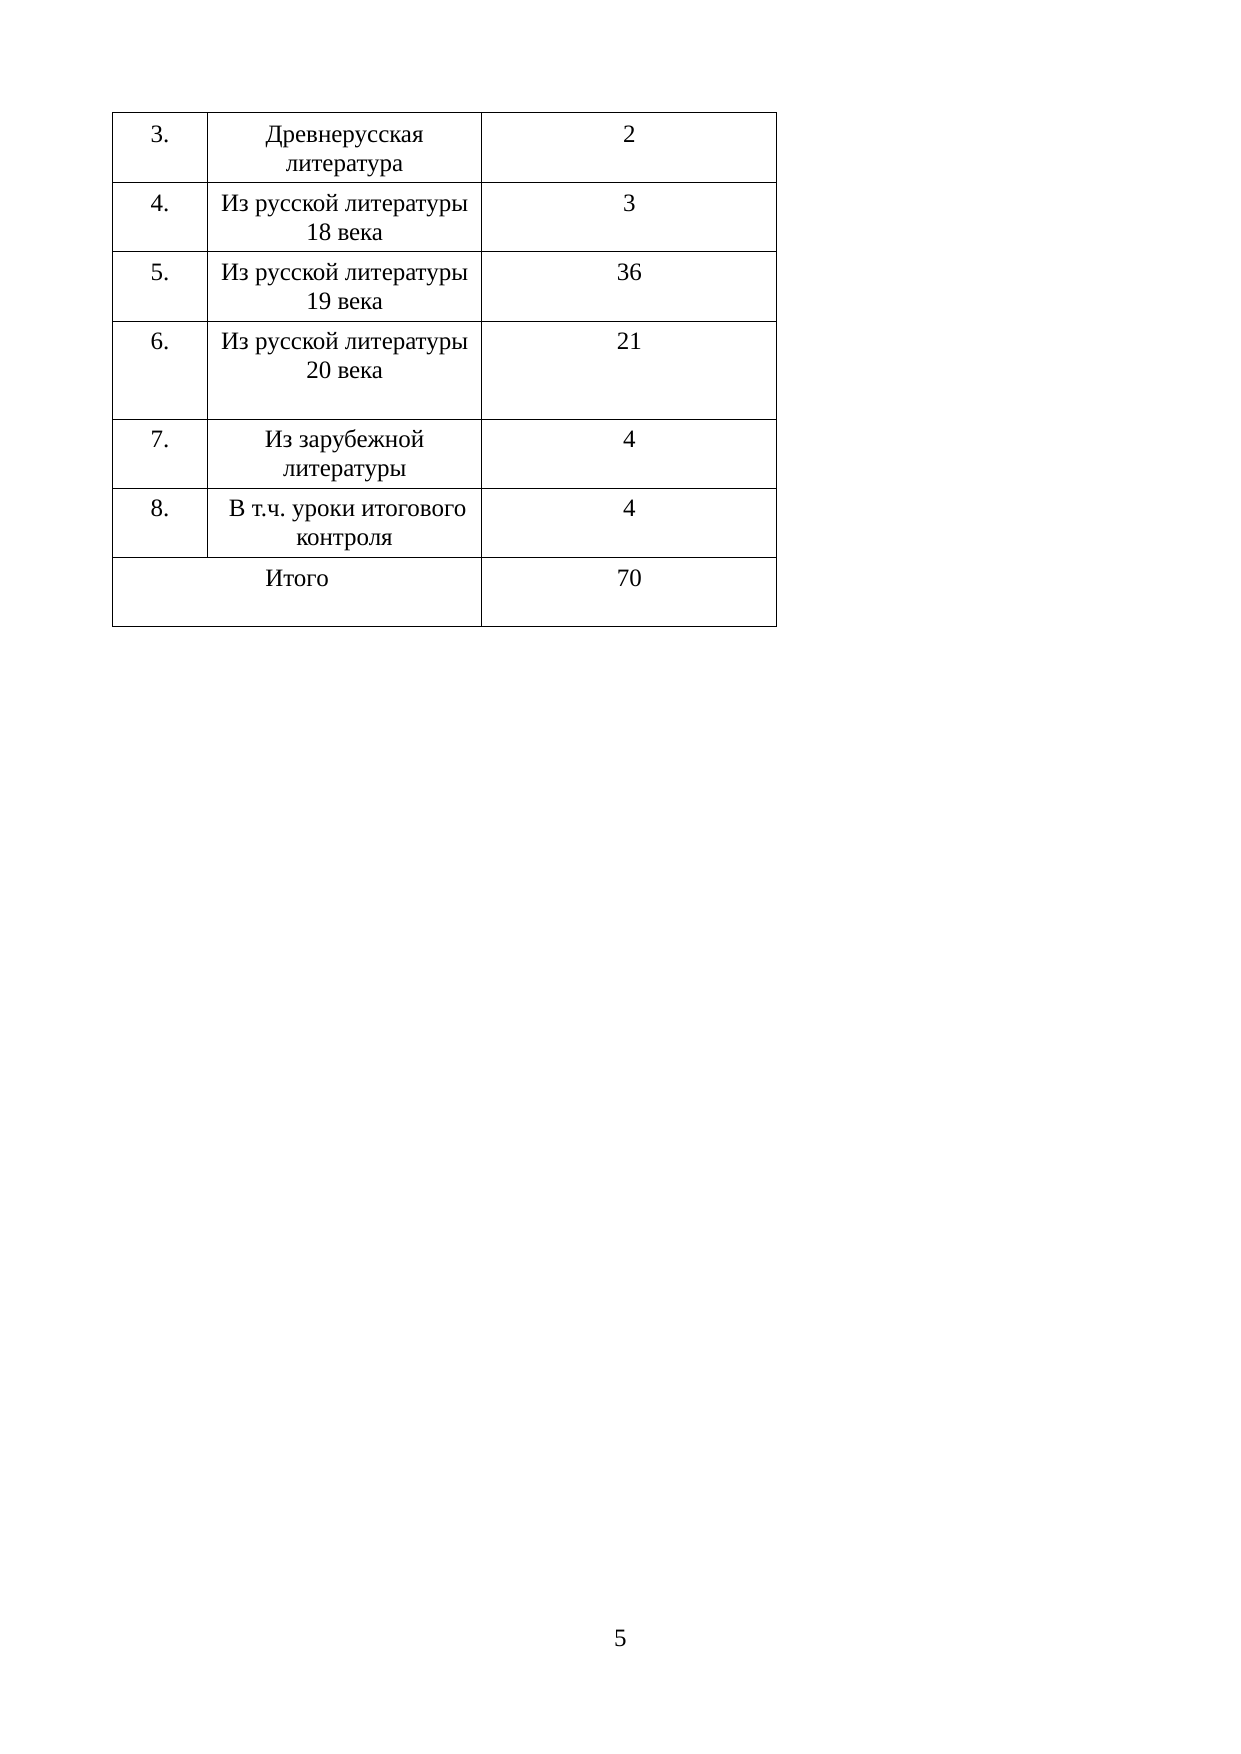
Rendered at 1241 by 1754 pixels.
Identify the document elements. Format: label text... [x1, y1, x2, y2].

table_cell 4. [113, 183, 207, 251]
table_cell Итого [113, 558, 481, 626]
table_cell 4 [482, 489, 776, 557]
table_cell Древнерусская литература [208, 113, 481, 182]
table_cell 3. [113, 113, 207, 182]
table_cell 8. [113, 489, 207, 557]
table_cell 36 [482, 252, 776, 321]
table_cell 3 [482, 183, 776, 251]
table_cell 21 [482, 322, 776, 418]
table_cell 2 [482, 113, 776, 182]
table_cell Из зарубежной литературы [208, 420, 481, 488]
table_cell В т.ч. уроки итогового контроля [208, 489, 481, 557]
table_cell Из русской литературы 18 века [208, 183, 481, 251]
table_cell 5. [113, 252, 207, 321]
table_cell 7. [113, 420, 207, 488]
table_cell 4 [482, 420, 776, 488]
table_cell Из русской литературы 20 века [208, 322, 481, 418]
table_cell Из русской литературы 19 века [208, 252, 481, 321]
table_cell 6. [113, 322, 207, 418]
table_cell 70 [482, 558, 776, 626]
